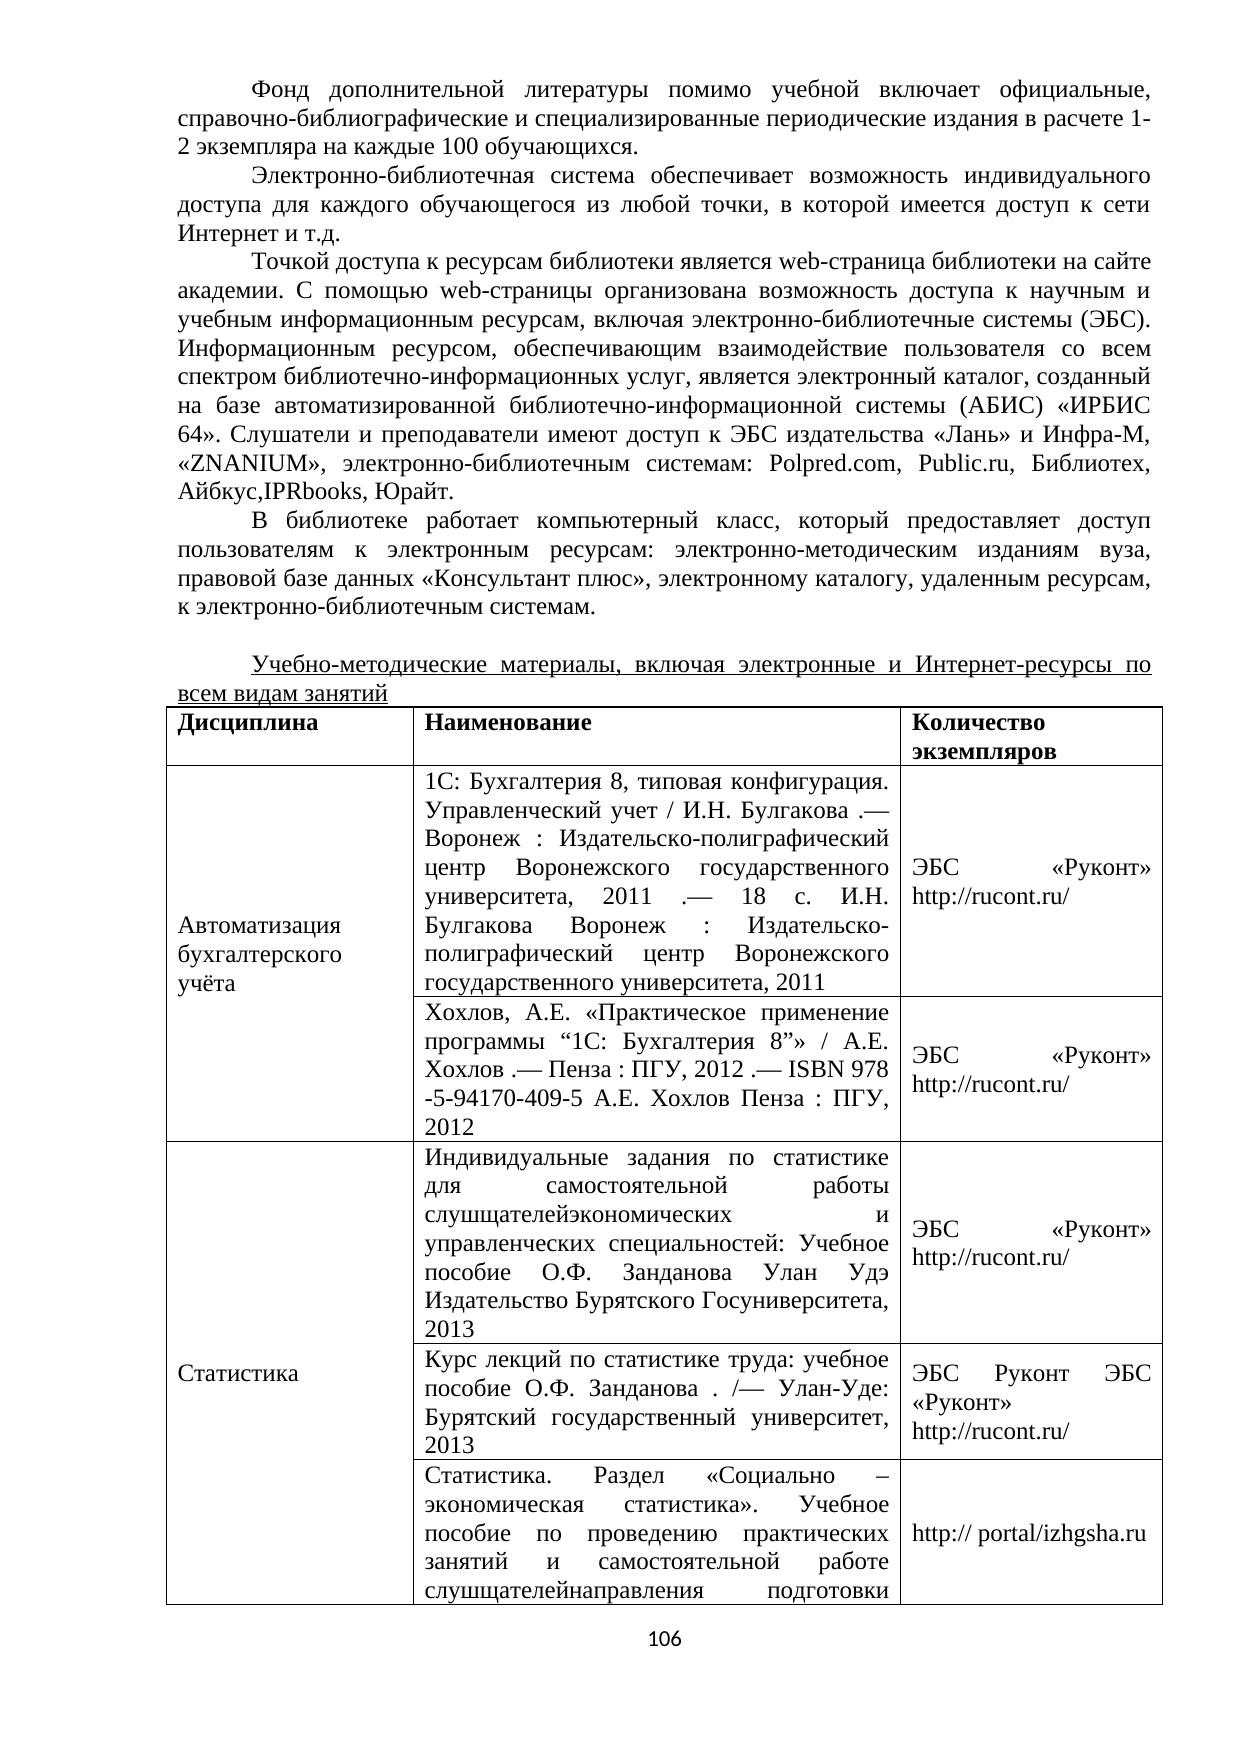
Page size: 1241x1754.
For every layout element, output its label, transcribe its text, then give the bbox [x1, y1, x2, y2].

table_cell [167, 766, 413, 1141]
text Фонд дополнительной литературы помимо учебной включает официальные, справочно-библиографические и специализированные периодические издания в расчете 1-2 экземпляра на каждые 100 обучающихся. [177, 74, 1152, 160]
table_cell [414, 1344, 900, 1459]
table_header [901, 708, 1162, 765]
text В библиотеке работает компьютерный класс, который предоставляет доступ пользователям к электронным ресурсам: электронно-методическим изданиям вуза, правовой базе данных «Консультант плюс», электронному каталогу, удаленным ресурсам, к электронно-библиотечным системам. [177, 505, 1152, 620]
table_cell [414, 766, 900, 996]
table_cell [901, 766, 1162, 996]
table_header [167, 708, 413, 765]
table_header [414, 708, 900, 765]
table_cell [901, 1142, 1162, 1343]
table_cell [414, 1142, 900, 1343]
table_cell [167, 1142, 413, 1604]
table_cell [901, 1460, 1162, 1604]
text Учебно-методические материалы, включая электронные и Интернет-ресурсы по всем видам занятий [177, 649, 1152, 706]
text Точкой доступа к ресурсам библиотеки является web-страница библиотеки на сайте академии. С помощью web-страницы организована возможность доступа к научным и учебным информационным ресурсам, включая электронно-библиотечные системы (ЭБС). Информационным ресурсом, обеспечивающим взаимодействие пользователя со всем спектром библиотечно-информационных услуг, является электронный каталог, созданный на базе автоматизированной библиотечно-информационной системы (АБИС) «ИРБИС 64». Слушатели и преподаватели имеют доступ к ЭБС издательства «Лань» и Инфра-М, «ZNANIUM», электронно-библиотечным системам: Polpred.com, Public.ru, Библиотех, Айбкус,IPRbooks, Юрайт. [177, 246, 1152, 505]
text Электронно-библиотечная система обеспечивает возможность индивидуального доступа для каждого обучающегося из любой точки, в которой имеется доступ к сети Интернет и т.д. [177, 160, 1152, 246]
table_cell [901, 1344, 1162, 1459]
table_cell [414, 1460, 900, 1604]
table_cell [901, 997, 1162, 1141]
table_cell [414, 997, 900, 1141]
